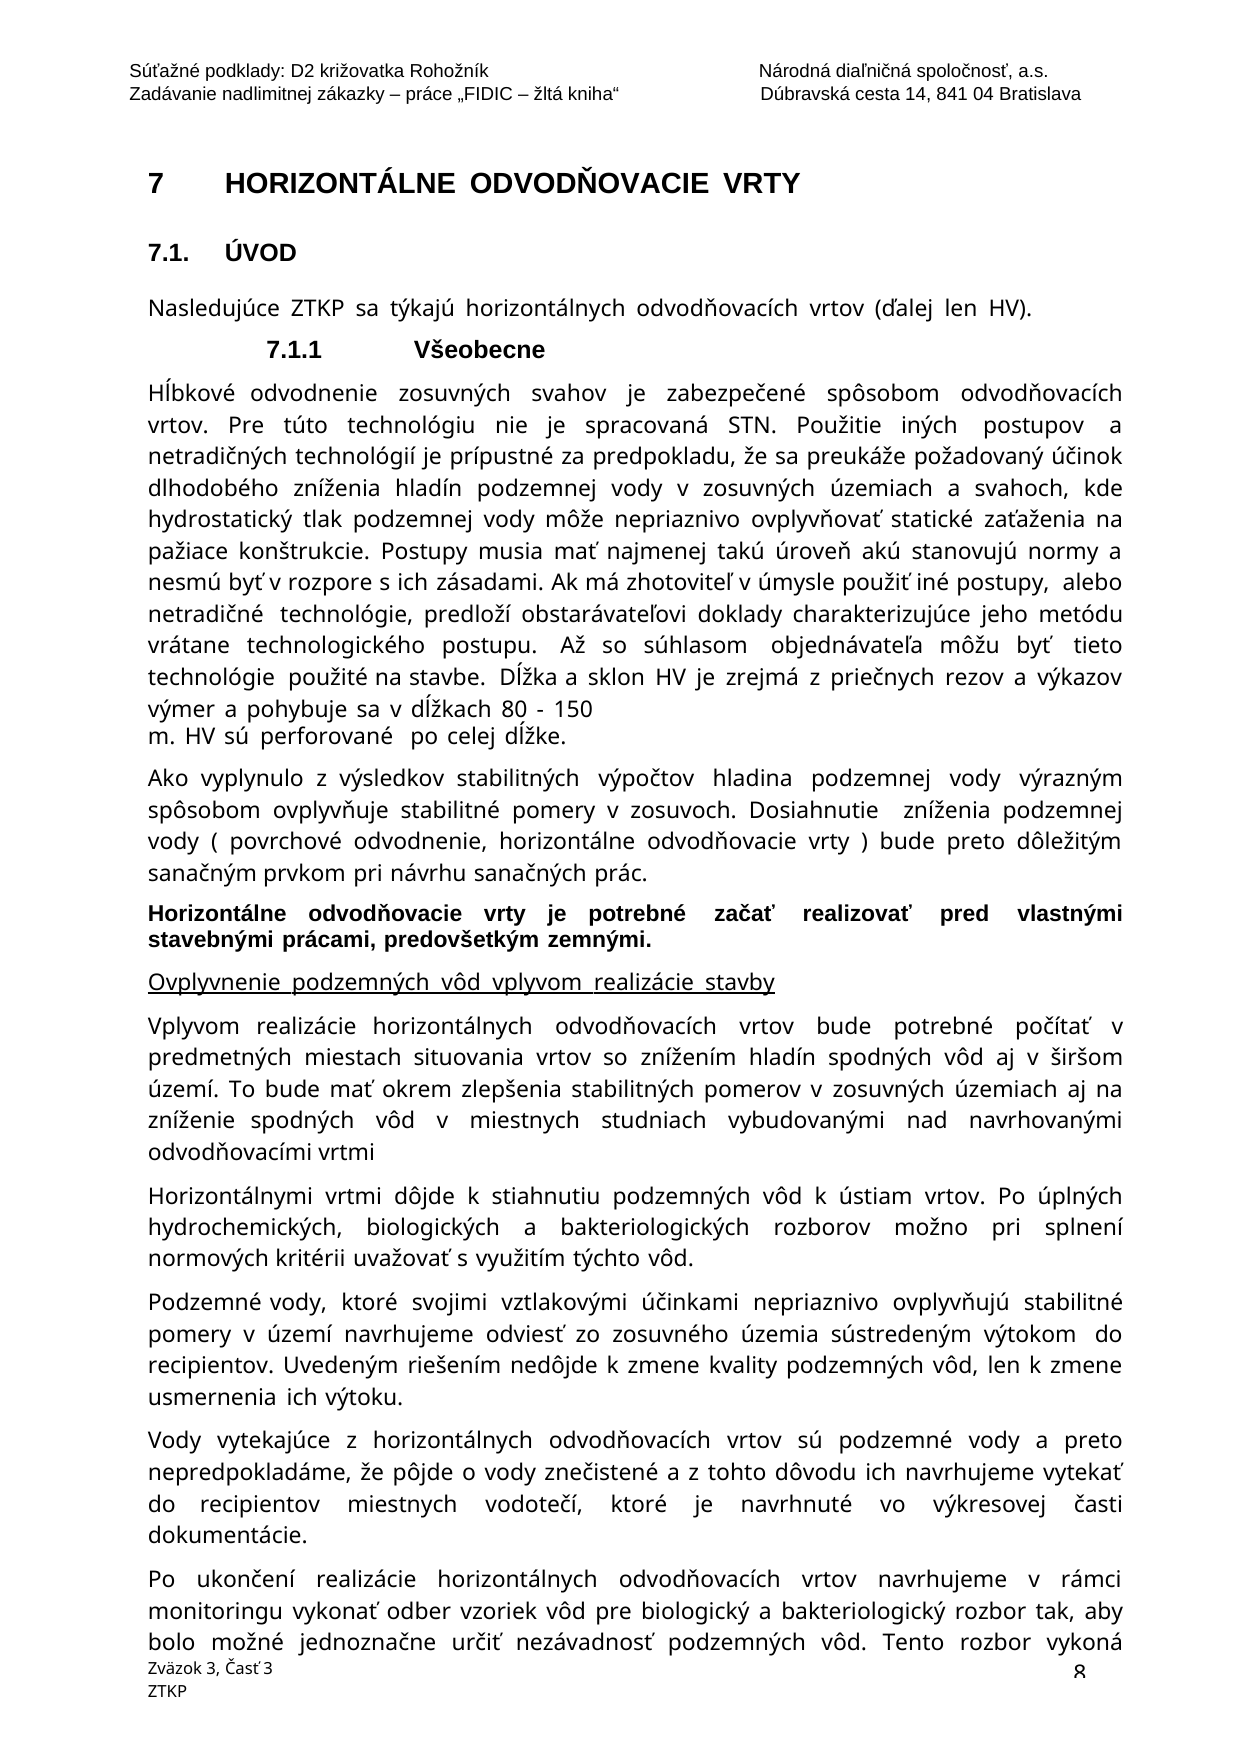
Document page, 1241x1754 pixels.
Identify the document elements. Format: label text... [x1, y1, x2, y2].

text Horizontálnymi vrtmi dôjde k stiahnutiu podzemných vôd k ústiam vrtov. Po úplných hydrochemických, biologických a bakteriologických rozborov možno pri splnení normových kritérii uvažovať s využitím týchto vôd. [148, 1179, 1123, 1273]
text Ako vyplynulo z výsledkov stabilitných výpočtov hladina podzemnej vody výrazným spôsobom ovplyvňuje stabilitné pomery v zosuvoch. Dosiahnutie zníženia podzemnej vody ( povrchové odvodnenie, horizontálne odvodňovacie vrty ) bude preto dôležitým sanačným prvkom pri návrhu sanačných prác. [148, 762, 1123, 888]
subtitle Všeobecne [266, 335, 1134, 364]
text Vody vytekajúce z horizontálnych odvodňovacích vrtov sú podzemné vody a preto nepredpokladáme, že pôjde o vody znečistené a z tohto dôvodu ich navrhujeme vytekať do recipientov miestnych vodotečí, ktoré je navrhnuté vo výkresovej časti dokumentácie. [148, 1424, 1123, 1550]
text Nasledujúce ZTKP sa týkajú horizontálnych odvodňovacích vrtov (ďalej len HV). [148, 292, 1134, 323]
subtitle ÚVOD [148, 237, 1134, 266]
text Podzemné vody, ktoré svojimi vztlakovými účinkami nepriaznivo ovplyvňujú stabilitné pomery v území navrhujeme odviesť zo zosuvného územia sústredeným výtokom do recipientov. Uvedeným riešením nedôjde k zmene kvality podzemných vôd, len k zmene usmernenia ich výtoku. [148, 1286, 1123, 1412]
text Hĺbkové odvodnenie zosuvných svahov je zabezpečené spôsobom odvodňovacích vrtov. Pre túto technológiu nie je spracovaná STN. Použitie iných postupov a netradičných technológií je prípustné za predpokladu, že sa preukáže požadovaný účinok dlhodobého zníženia hladín podzemnej vody v zosuvných územiach a svahoch, kde hydrostatický tlak podzemnej vody môže nepriaznivo ovplyvňovať statické zaťaženia na pažiace konštrukcie. Postupy musia mať najmenej takú úroveň akú stanovujú normy a nesmú byť v rozpore s ich zásadami. Ak má zhotoviteľ v úmysle použiť iné postupy, alebo netradičné technológie, predloží obstarávateľovi doklady charakterizujúce jeho metódu vrátane technologického postupu. Až so súhlasom objednávateľa môžu byť tieto technológie použité na stavbe. Dĺžka a sklon HV je zrejmá z priečnych rezov a výkazov výmer a pohybuje sa v dĺžkach 80 - 150 [148, 377, 1123, 724]
text Horizontálne odvodňovacie vrty je potrebné začať realizovať pred vlastnými stavebnými prácami, predovšetkým zemnými. [148, 900, 1123, 952]
text Ovplyvnenie podzemných vôd vplyvom realizácie stavby [148, 966, 1134, 997]
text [148, 1563, 1123, 1657]
text m. HV sú perforované po celej dĺžke. [148, 724, 1134, 749]
subtitle HORIZONTÁLNE ODVODŇOVACIE VRTY [148, 166, 1134, 200]
text Vplyvom realizácie horizontálnych odvodňovacích vrtov bude potrebné počítať v predmetných miestach situovania vrtov so znížením hladín spodných vôd aj v širšom území. To bude mať okrem zlepšenia stabilitných pomerov v zosuvných územiach aj na zníženie spodných vôd v miestnych studniach vybudovanými nad navrhovanými odvodňovacími vrtmi [148, 1009, 1123, 1167]
